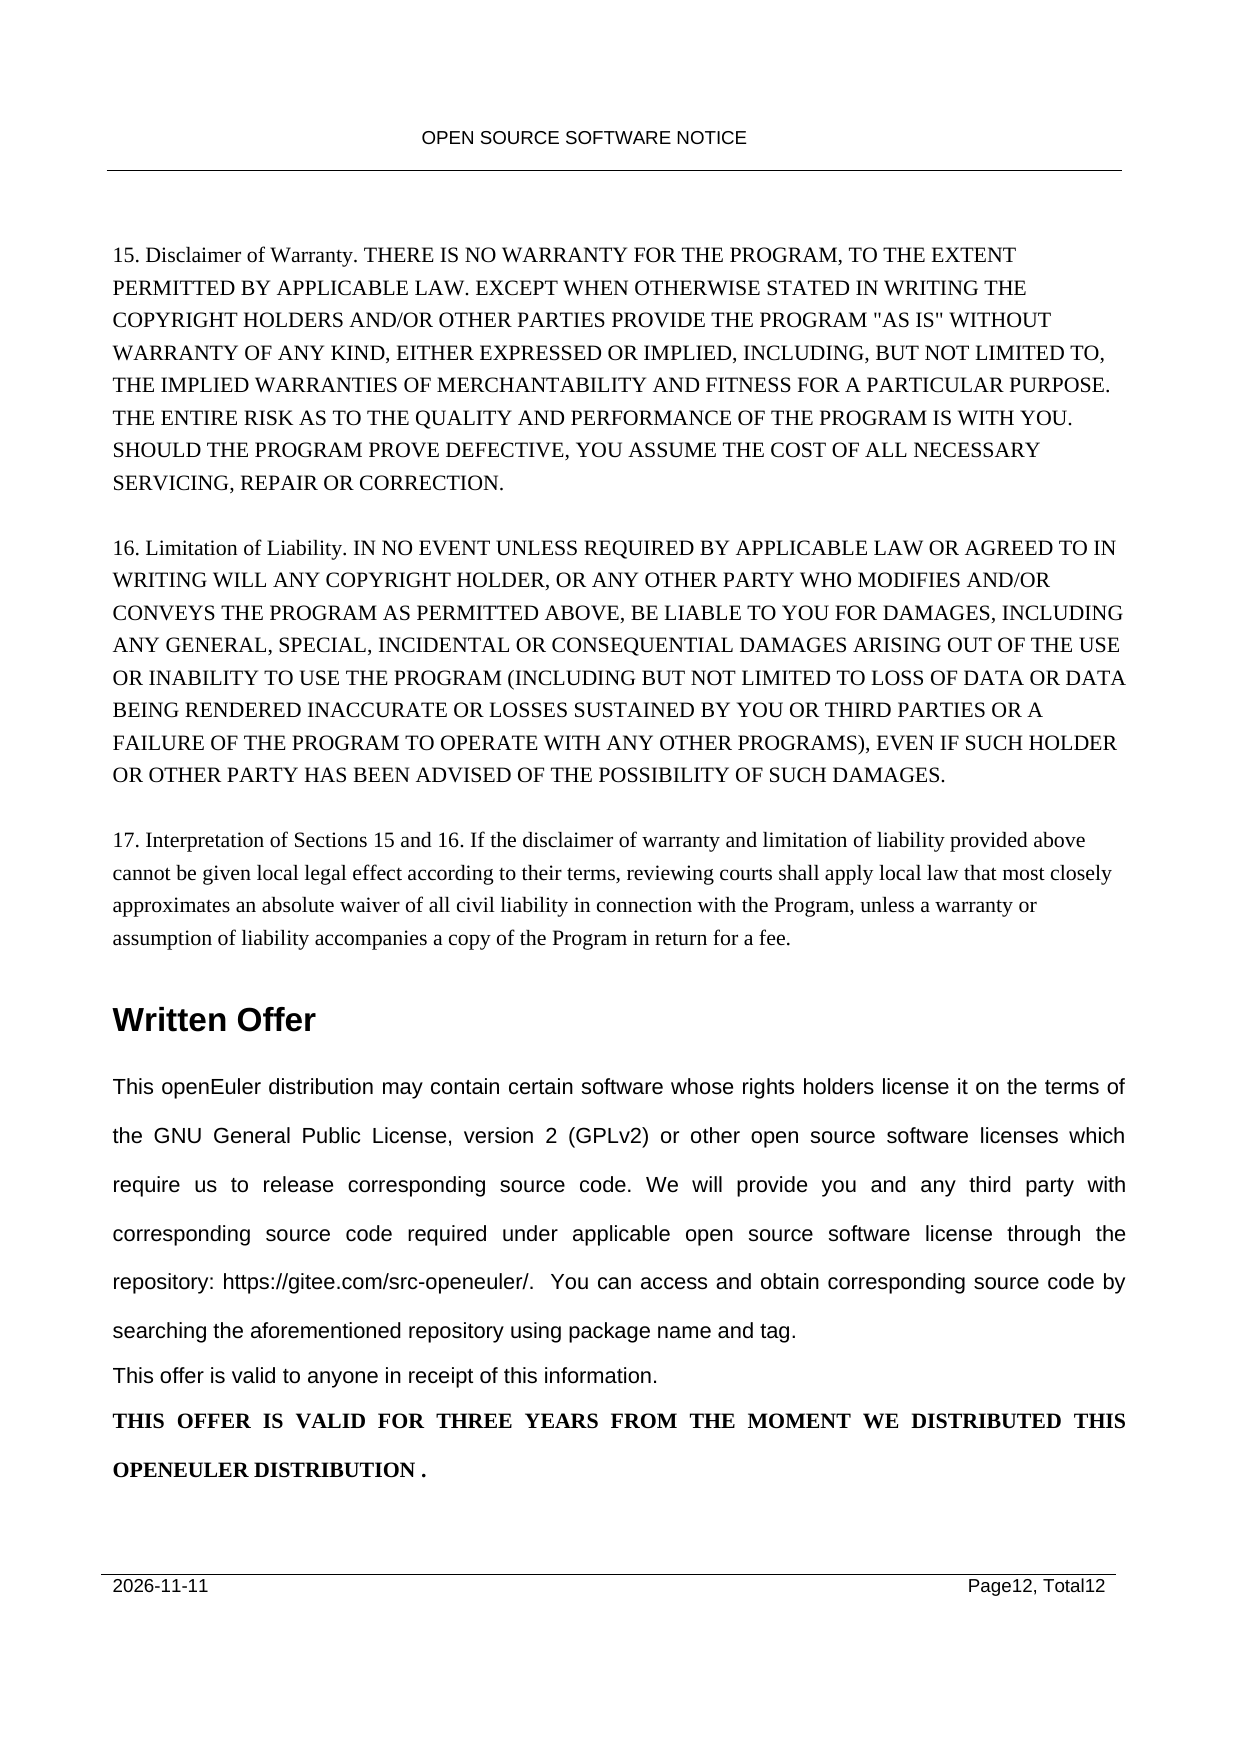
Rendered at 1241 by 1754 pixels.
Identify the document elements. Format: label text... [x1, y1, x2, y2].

text This offer is valid to anyone in receipt of this information. [112, 1359, 1128, 1392]
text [112, 206, 1128, 986]
text This openEuler distribution may contain certain software whose rights holders license it on the terms of the GNU General Public License, version 2 (GPLv2) or other open source software licenses which require us to release corresponding source code. We will provide you and any third party with corresponding source code required under applicable open source software license through the repository: https://gitee.com/src-openeuler/. You can access and obtain corresponding source code by searching the aforementioned repository using package name and tag. [112, 1071, 1128, 1347]
text THIS OFFER IS VALID FOR THREE YEARS FROM THE MOMENT WE DISTRIBUTED THIS OPENEULER DISTRIBUTION . [112, 1404, 1128, 1486]
text Written Offer [112, 986, 1128, 1051]
